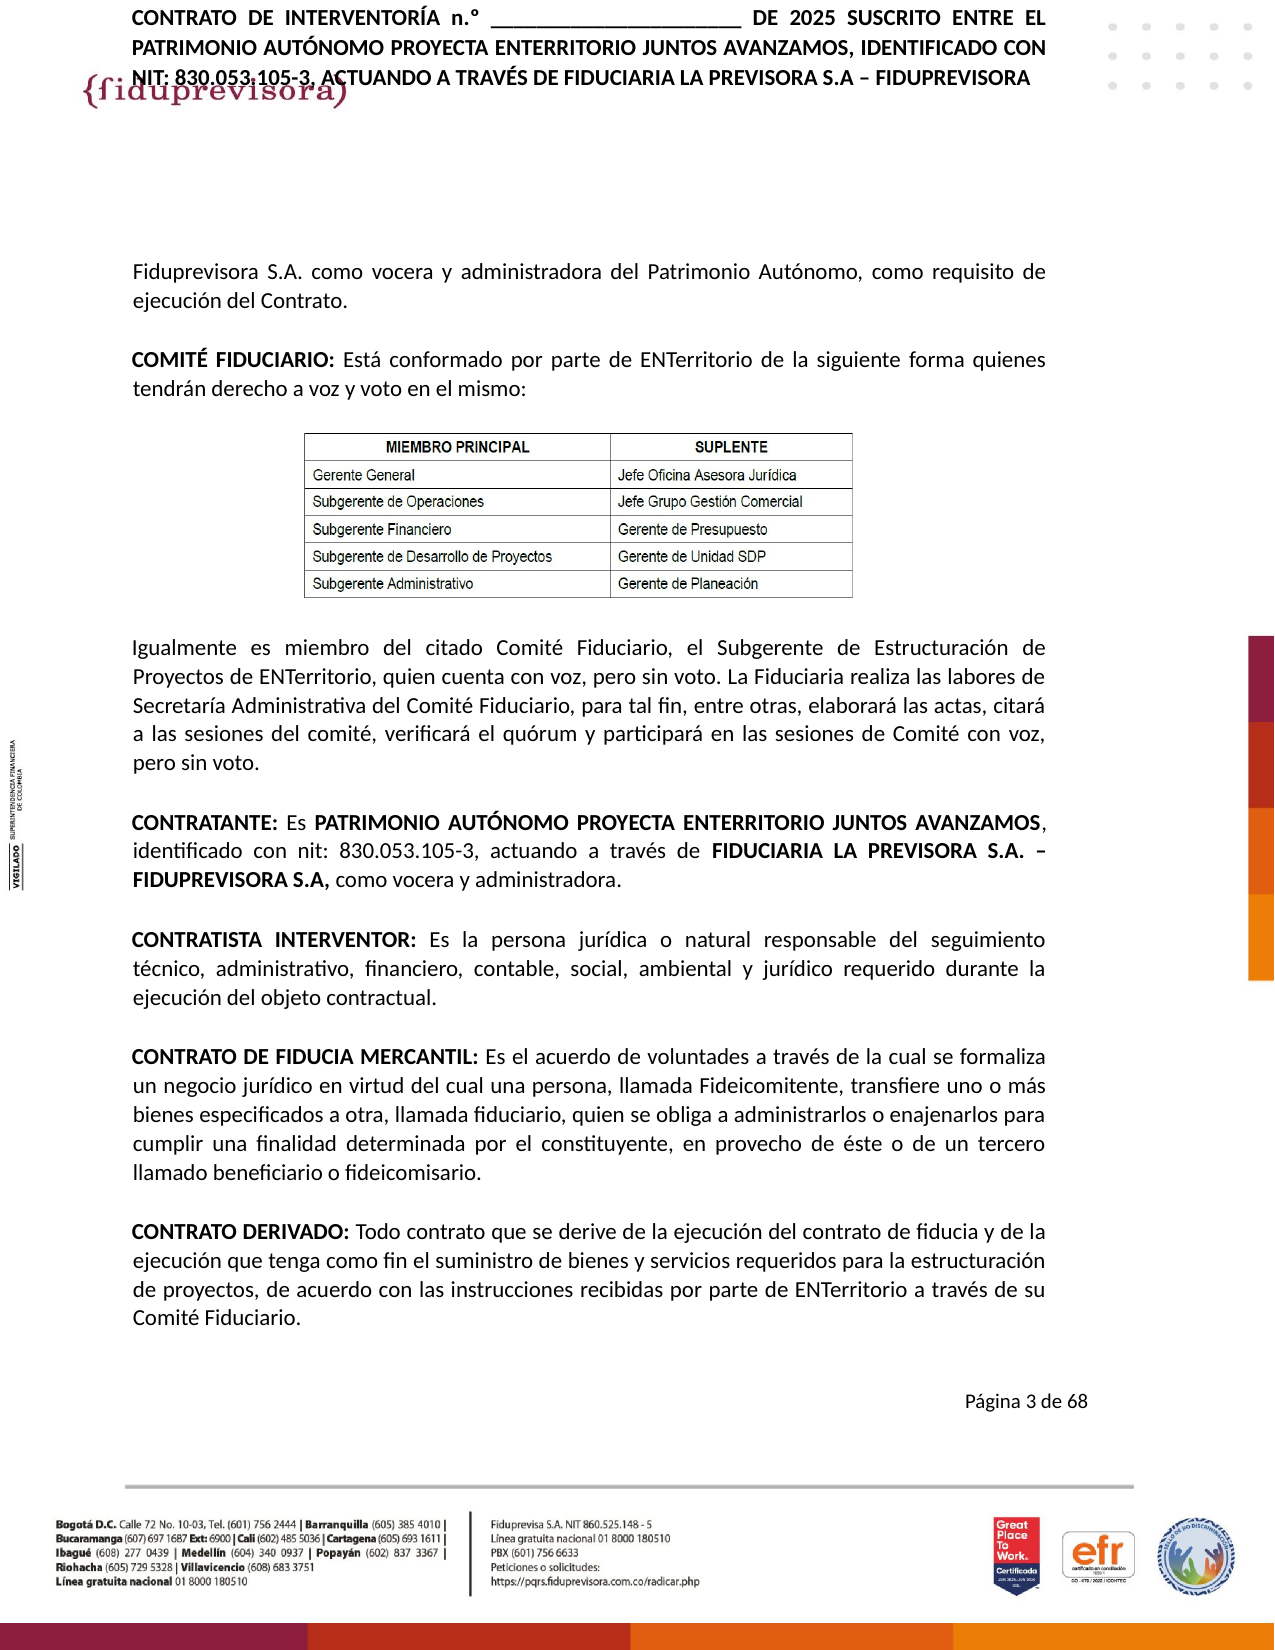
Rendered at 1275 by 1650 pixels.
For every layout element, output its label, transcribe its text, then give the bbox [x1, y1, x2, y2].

text COMITÉ FIDUCIARIO: Está conformado por parte de ENTerritorio de la siguiente forma quienes tendrán derecho a voz y voto en el mismo: [132, 346, 1047, 402]
text CONTRATANTE: Es PATRIMONIO AUTÓNOMO PROYECTA ENTERRITORIO JUNTOS AVANZAMOS, identificado con nit: 830.053.105-3, actuando a través de FIDUCIARIA LA PREVISORA S.A. – FIDUPREVISORA S.A, como vocera y administradora. [132, 808, 1047, 893]
picture [0, 186, 1274, 1650]
text CONTRATO DERIVADO: Todo contrato que se derive de la ejecución del contrato de fiducia y de la ejecución que tenga como fin el suministro de bienes y servicios requeridos para la estructuración de proyectos, de acuerdo con las instrucciones recibidas por parte de ENTerritorio a través de su Comité Fiduciario. [132, 1217, 1047, 1332]
text Igualmente es miembro del citado Comité Fiduciario, el Subgerente de Estructuración de Proyectos de ENTerritorio, quien cuenta con voz, pero sin voto. La Fiduciaria realiza las labores de Secretaría Administrativa del Comité Fiduciario, para tal fin, entre otras, elaborará las actas, citará a las sesiones del comité, verificará el quórum y participará en las sesiones de Comité con voz, pero sin voto. [132, 633, 1047, 776]
picture [0, 3, 1274, 143]
text CONTRATO DE FIDUCIA MERCANTIL: Es el acuerdo de voluntades a través de la cual se formaliza un negocio jurídico en virtud del cual una persona, llamada Fideicomitente, transfiere uno o más bienes especificados a otra, llamada fiduciario, quien se obliga a administrarlos o enajenarlos para cumplir una finalidad determinada por el constituyente, en provecho de éste o de un tercero llamado beneficiario o fideicomisario. [132, 1042, 1047, 1186]
text CONTRATISTA INTERVENTOR: Es la persona jurídica o natural responsable del seguimiento técnico, administrativo, financiero, contable, social, ambiental y jurídico requerido durante la ejecución del objeto contractual. [132, 925, 1047, 1011]
